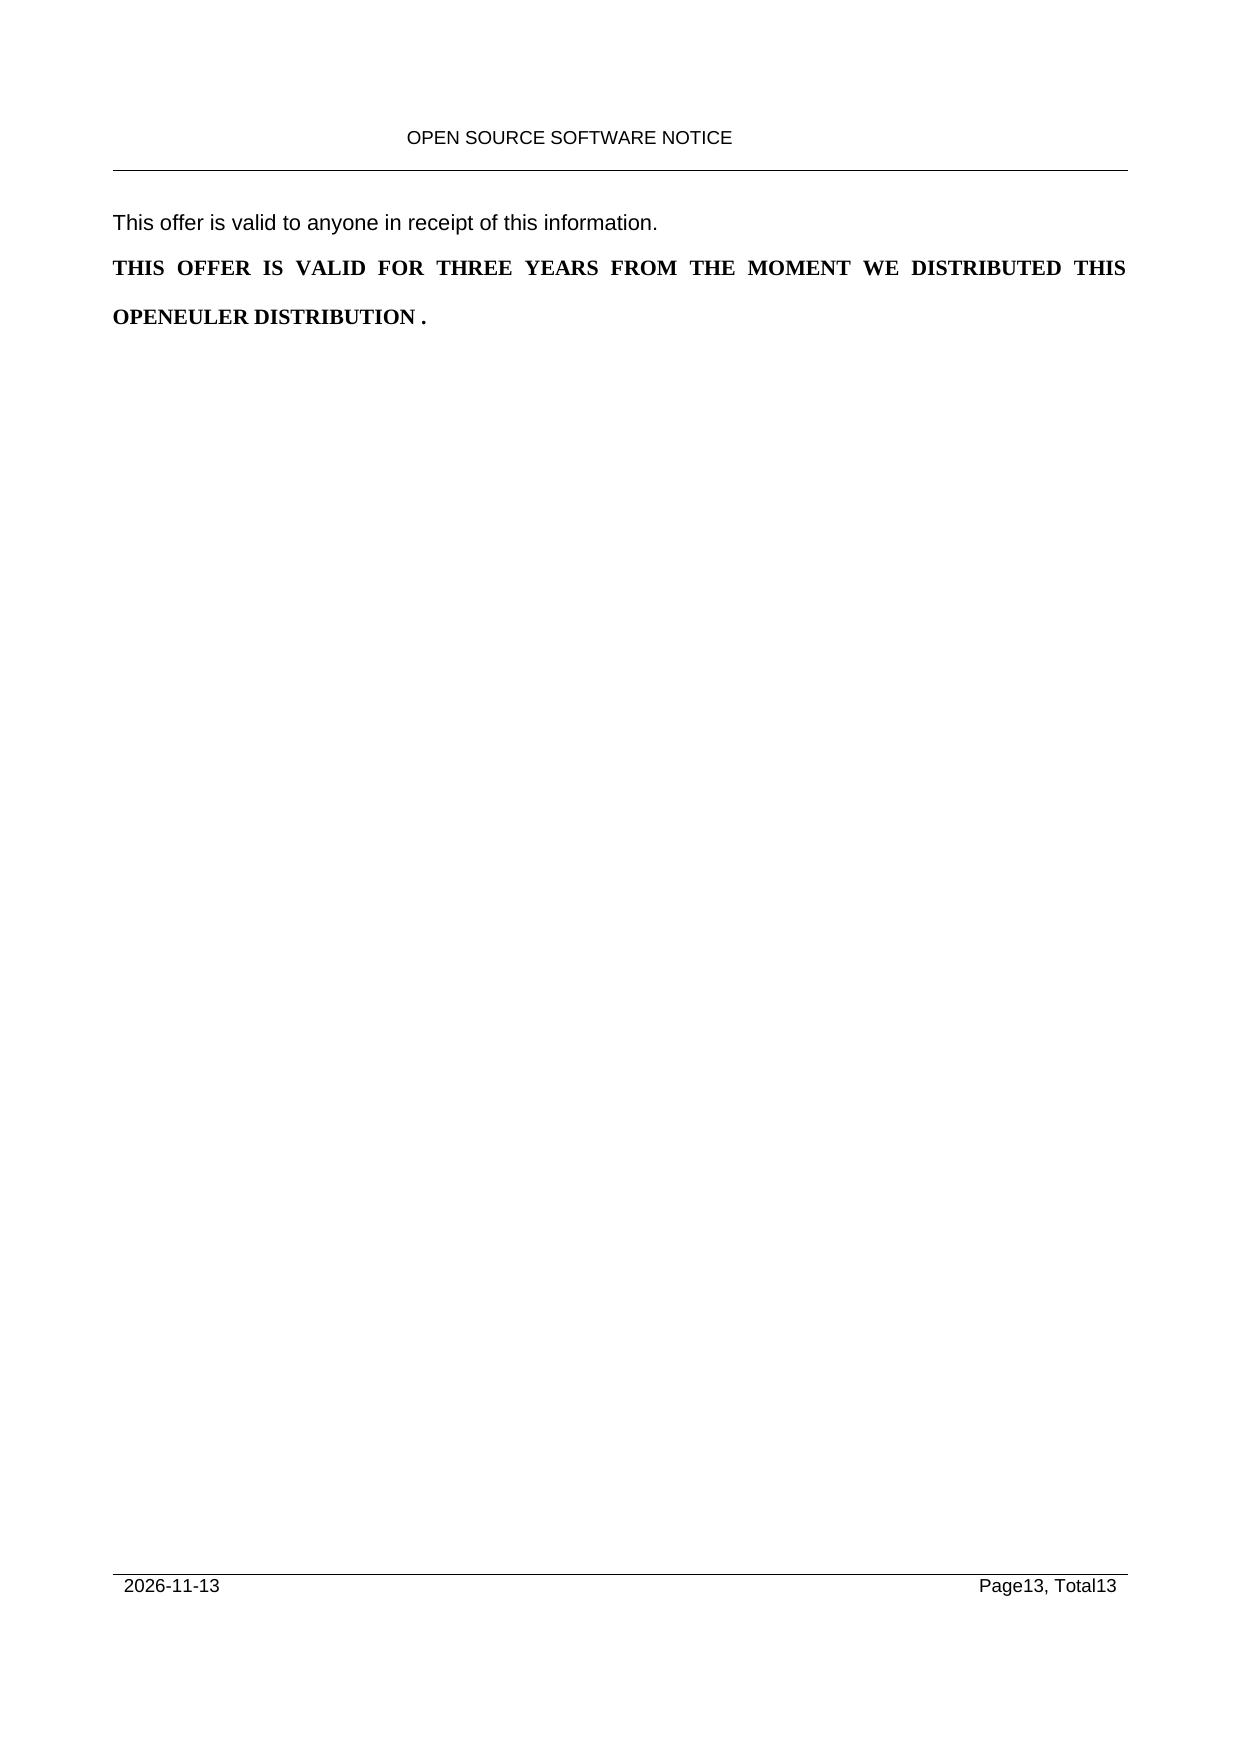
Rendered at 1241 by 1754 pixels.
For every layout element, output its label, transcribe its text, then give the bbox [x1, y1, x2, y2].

text THIS OFFER IS VALID FOR THREE YEARS FROM THE MOMENT WE DISTRIBUTED THIS OPENEULER DISTRIBUTION . [112, 251, 1128, 333]
text This offer is valid to anyone in receipt of this information. [112, 206, 1128, 239]
